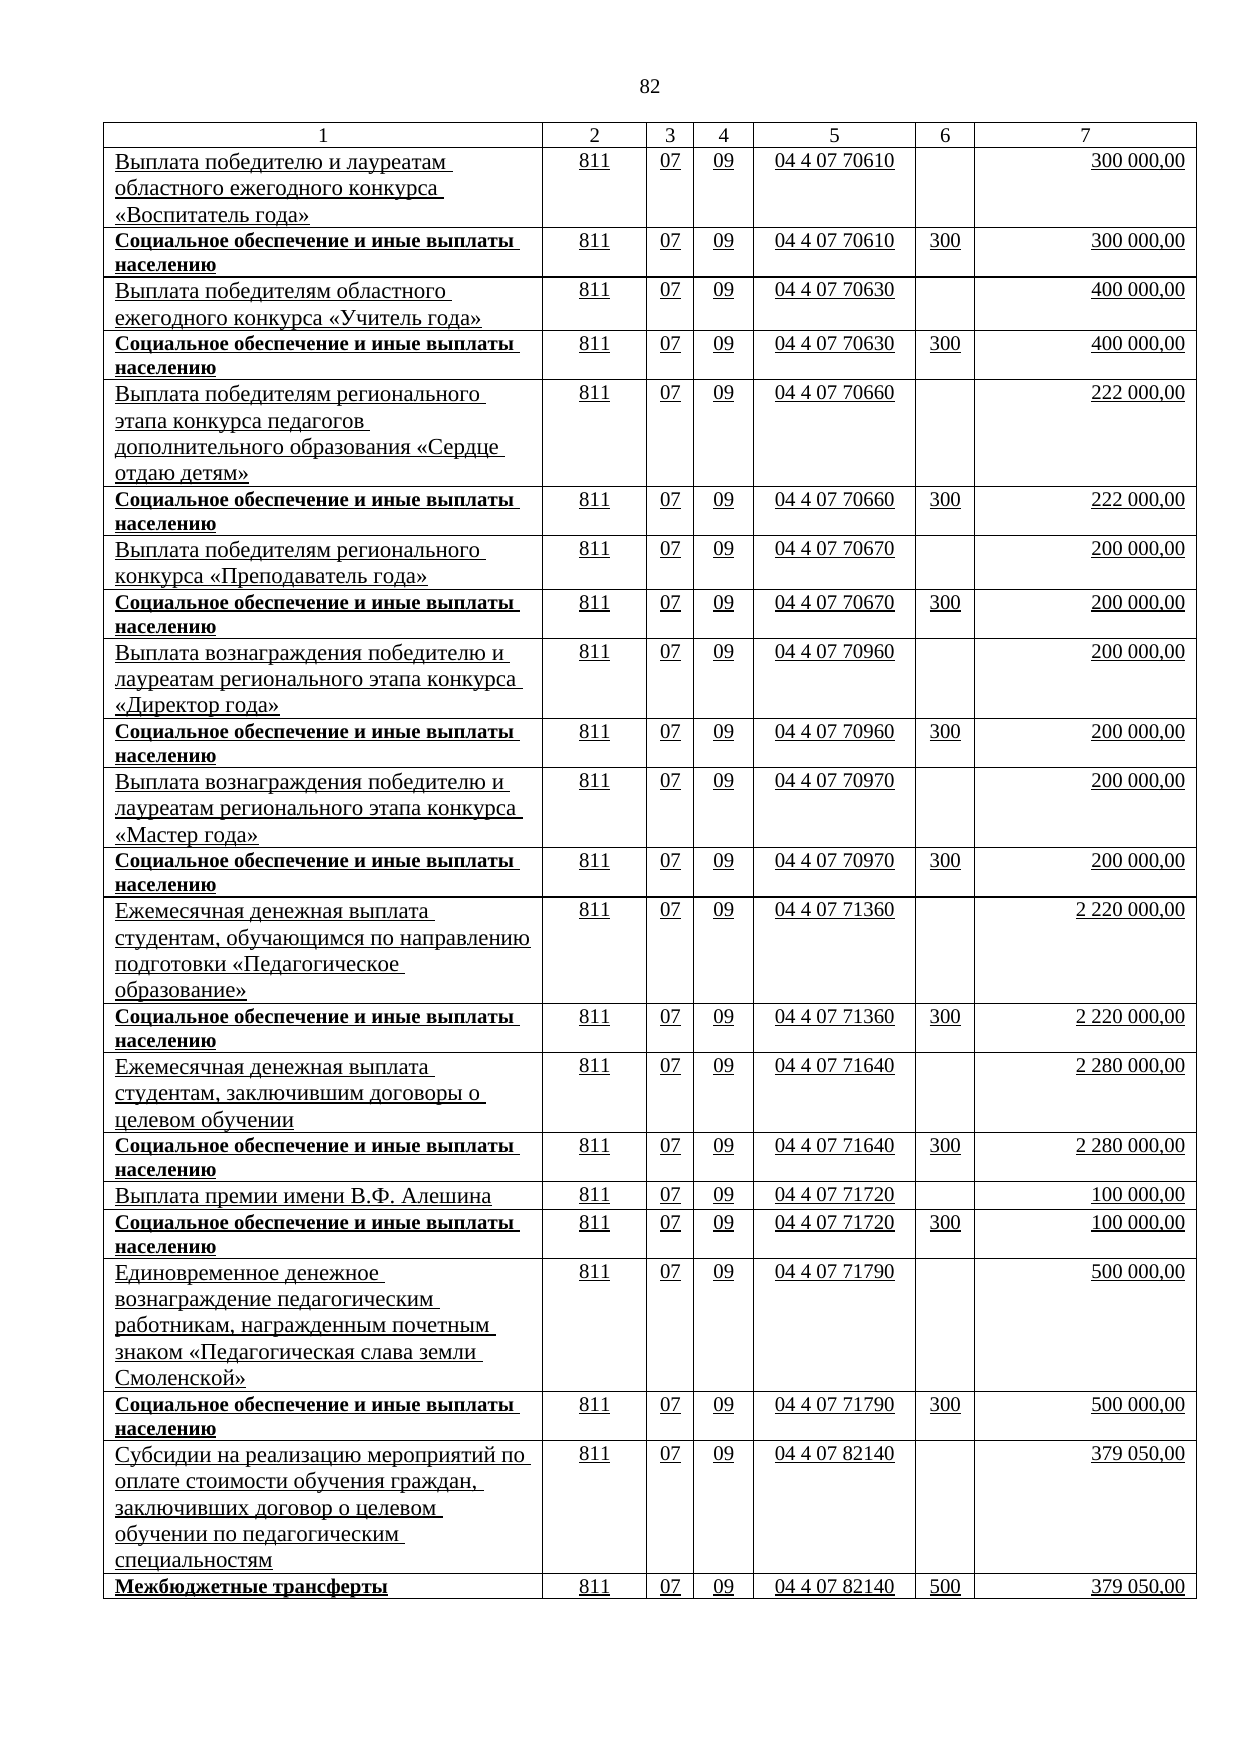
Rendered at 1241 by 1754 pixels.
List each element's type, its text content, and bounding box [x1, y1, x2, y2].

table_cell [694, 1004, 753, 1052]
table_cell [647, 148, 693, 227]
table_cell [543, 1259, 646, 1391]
table_header 1 [104, 123, 542, 147]
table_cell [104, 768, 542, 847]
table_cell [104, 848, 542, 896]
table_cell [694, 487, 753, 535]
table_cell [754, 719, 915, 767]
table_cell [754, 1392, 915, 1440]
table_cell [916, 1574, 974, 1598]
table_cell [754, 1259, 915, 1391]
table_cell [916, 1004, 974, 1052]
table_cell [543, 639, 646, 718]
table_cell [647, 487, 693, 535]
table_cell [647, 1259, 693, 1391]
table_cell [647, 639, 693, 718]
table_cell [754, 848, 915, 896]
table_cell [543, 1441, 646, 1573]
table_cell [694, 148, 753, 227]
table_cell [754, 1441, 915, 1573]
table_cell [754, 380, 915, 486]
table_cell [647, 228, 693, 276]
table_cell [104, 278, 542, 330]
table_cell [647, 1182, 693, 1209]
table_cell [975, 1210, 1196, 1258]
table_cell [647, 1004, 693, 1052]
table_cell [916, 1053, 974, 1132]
table_header 3 [647, 123, 693, 147]
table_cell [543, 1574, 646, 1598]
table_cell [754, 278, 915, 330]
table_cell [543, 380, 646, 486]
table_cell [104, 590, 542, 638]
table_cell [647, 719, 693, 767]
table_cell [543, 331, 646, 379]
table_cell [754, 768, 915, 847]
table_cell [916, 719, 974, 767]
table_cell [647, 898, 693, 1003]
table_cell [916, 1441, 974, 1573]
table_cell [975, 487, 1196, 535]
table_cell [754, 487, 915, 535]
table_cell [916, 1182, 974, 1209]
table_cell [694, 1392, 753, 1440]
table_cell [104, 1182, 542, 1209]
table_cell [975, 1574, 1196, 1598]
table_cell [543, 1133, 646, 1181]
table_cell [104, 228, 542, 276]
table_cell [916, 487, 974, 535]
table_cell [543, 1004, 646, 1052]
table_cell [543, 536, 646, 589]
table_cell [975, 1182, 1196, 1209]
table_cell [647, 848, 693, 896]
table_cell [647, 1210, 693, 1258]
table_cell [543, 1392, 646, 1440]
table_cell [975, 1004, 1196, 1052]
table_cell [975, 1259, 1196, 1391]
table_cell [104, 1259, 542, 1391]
table_header 2 [543, 123, 646, 147]
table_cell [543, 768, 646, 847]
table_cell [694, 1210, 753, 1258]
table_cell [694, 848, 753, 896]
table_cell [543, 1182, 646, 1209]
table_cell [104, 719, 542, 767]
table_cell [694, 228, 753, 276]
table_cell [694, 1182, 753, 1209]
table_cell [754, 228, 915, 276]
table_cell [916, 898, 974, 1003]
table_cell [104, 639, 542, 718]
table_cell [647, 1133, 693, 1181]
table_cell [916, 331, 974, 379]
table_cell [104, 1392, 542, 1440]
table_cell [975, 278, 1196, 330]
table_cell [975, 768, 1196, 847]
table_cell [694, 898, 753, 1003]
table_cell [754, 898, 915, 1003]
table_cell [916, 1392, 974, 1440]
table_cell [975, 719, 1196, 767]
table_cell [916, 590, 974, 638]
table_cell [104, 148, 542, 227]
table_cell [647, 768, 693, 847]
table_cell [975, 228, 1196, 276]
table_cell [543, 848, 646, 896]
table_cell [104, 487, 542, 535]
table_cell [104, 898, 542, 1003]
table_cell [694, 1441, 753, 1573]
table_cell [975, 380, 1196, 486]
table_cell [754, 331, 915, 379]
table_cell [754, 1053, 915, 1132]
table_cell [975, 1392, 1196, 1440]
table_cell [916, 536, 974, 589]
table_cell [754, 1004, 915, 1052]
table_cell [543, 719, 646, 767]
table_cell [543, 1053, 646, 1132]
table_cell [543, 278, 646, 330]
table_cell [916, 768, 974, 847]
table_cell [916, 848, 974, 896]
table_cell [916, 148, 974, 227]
table_header 7 [975, 123, 1196, 147]
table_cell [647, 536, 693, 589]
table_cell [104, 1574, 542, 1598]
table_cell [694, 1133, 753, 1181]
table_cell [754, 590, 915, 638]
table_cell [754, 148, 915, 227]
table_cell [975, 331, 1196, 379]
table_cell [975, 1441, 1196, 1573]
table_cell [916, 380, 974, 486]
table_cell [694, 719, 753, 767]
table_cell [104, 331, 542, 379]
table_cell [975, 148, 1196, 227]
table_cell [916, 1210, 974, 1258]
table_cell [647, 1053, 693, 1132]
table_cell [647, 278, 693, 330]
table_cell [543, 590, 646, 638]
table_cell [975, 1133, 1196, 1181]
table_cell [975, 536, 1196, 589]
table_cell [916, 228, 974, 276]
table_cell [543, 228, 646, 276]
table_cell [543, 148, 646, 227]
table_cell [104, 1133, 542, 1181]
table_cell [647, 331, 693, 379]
table_header 6 [916, 123, 974, 147]
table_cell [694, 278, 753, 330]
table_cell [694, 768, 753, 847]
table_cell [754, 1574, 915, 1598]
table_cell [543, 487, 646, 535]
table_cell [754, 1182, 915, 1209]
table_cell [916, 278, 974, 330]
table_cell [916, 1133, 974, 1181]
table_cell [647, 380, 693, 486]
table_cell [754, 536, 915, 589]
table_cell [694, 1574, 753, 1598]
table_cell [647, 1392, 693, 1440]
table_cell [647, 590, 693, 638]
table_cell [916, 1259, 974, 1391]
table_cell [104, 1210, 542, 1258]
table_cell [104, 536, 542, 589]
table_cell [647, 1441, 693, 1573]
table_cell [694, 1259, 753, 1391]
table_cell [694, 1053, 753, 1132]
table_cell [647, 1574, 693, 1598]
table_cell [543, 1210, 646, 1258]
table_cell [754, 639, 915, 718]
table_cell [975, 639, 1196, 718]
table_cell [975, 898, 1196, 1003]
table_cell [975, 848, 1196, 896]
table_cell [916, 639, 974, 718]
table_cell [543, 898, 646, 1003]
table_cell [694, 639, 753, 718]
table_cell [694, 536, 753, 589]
table_header 5 [754, 123, 915, 147]
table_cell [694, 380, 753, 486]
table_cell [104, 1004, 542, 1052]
table_header 4 [694, 123, 753, 147]
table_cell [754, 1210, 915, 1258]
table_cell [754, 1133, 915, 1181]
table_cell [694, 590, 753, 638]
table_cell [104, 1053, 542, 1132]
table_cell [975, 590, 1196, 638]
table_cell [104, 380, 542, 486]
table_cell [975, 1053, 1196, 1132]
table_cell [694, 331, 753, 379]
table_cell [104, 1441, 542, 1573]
